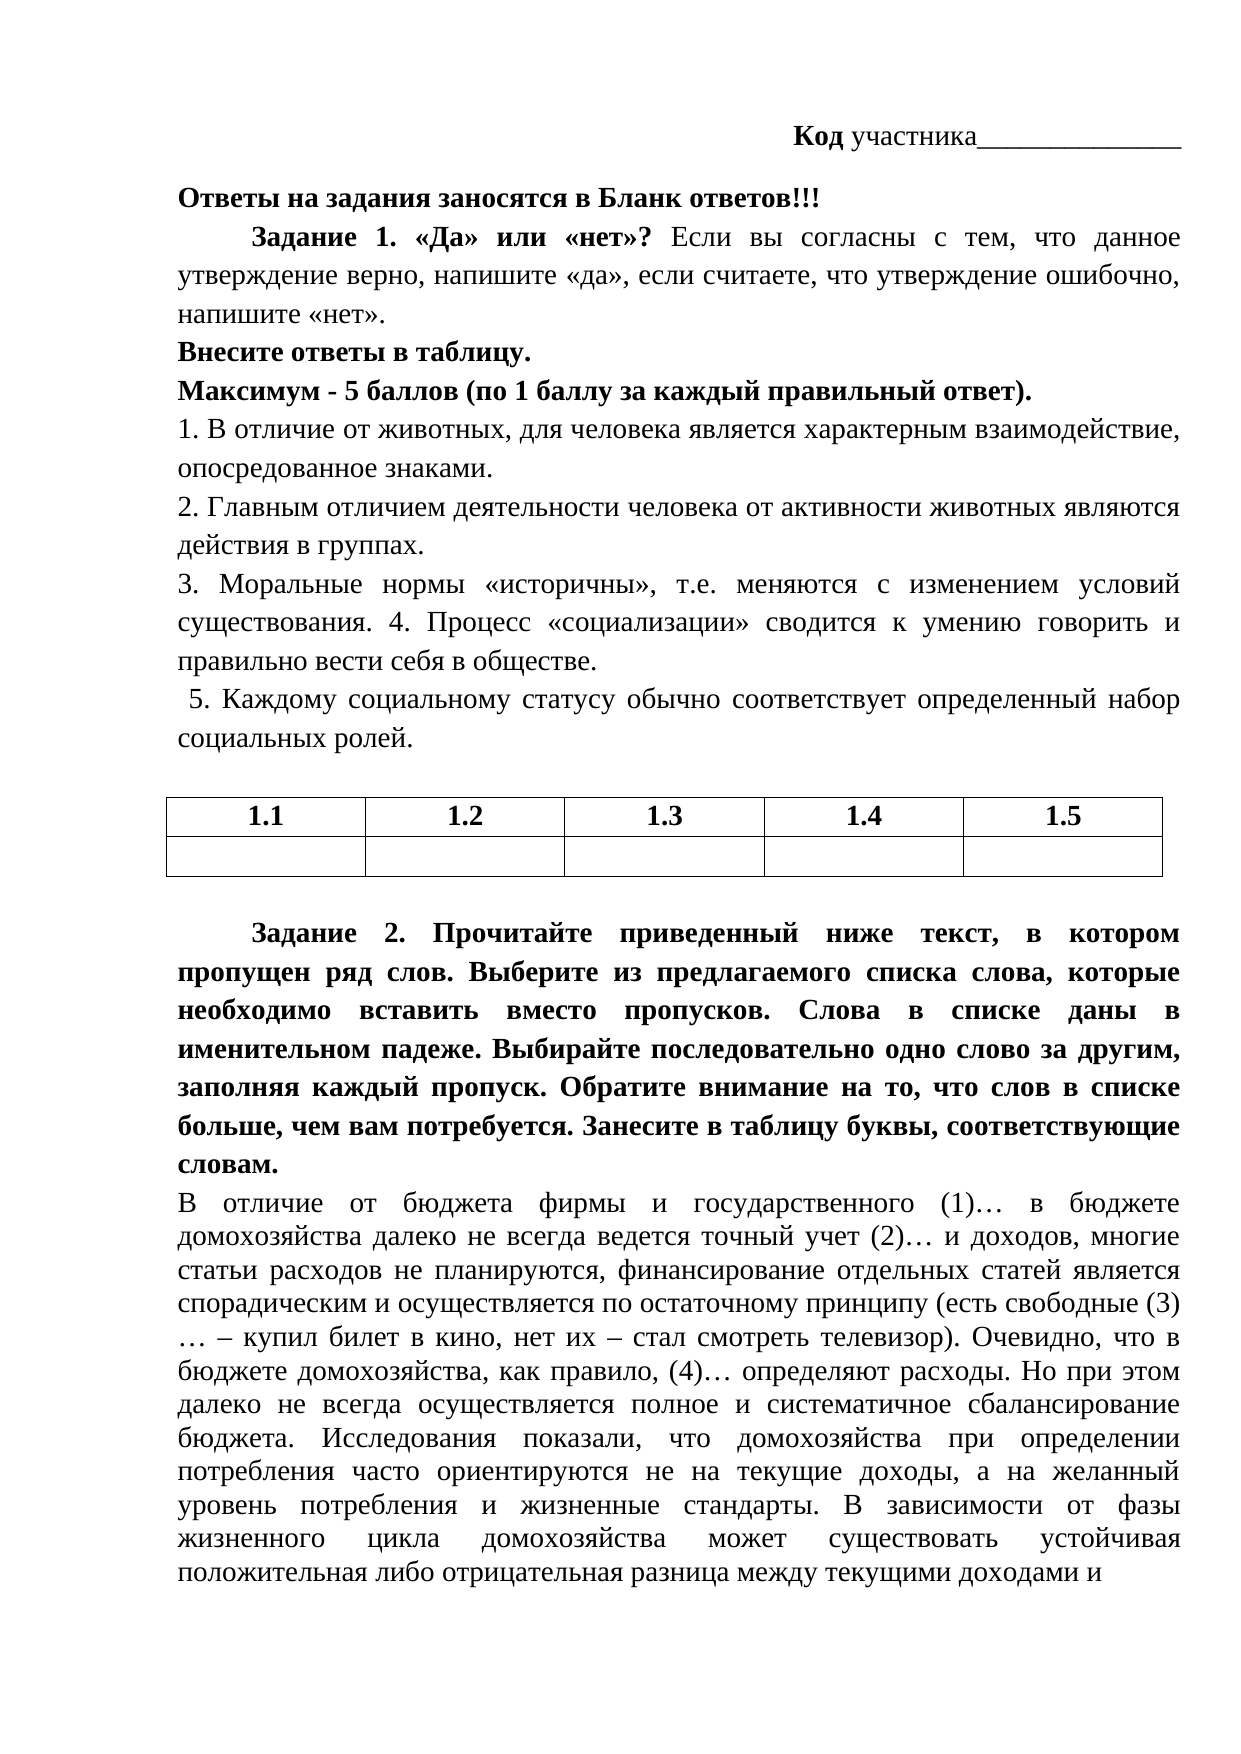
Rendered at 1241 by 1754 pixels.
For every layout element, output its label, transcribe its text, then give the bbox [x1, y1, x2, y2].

text Внесите ответы в таблицу. [177, 334, 1181, 368]
text 1. В отличие от животных, для человека является характерным взаимодействие, опосредованное знаками. [177, 412, 1181, 484]
table_header 1.4 [765, 798, 963, 836]
text Код участника______________ [177, 118, 1181, 152]
table_header 1.2 [366, 798, 564, 836]
table_cell [765, 837, 963, 876]
table_header 1.5 [964, 798, 1162, 836]
text Ответы на задания заносятся в Бланк ответов!!! [177, 180, 1181, 214]
table_cell [964, 837, 1162, 876]
table_header 1.1 [167, 798, 365, 836]
text 3. Моральные нормы «историчны», т.е. меняются с изменением условий существования. 4. Процесс «социализации» сводится к умению говорить и правильно вести себя в обществе. [177, 566, 1181, 676]
text 2. Главным отличием деятельности человека от активности животных являются действия в группах. [177, 489, 1181, 561]
text Максимум - 5 баллов (по 1 баллу за каждый правильный ответ). [177, 373, 1181, 407]
table_header 1.3 [565, 798, 764, 836]
text 5. Каждому социальному статусу обычно соответствует определенный набор социальных ролей. [177, 681, 1181, 753]
table_cell [565, 837, 764, 876]
text Задание 2. Прочитайте приведенный ниже текст, в котором пропущен ряд слов. Выберите из предлагаемого списка слова, которые необходимо вставить вместо пропусков. Слова в списке даны в именительном падеже. Выбирайте последовательно одно слово за другим, заполняя каждый пропуск. Обратите внимание на то, что слов в списке больше, чем вам потребуется. Занесите в таблицу буквы, соответствующие словам. [177, 915, 1181, 1180]
table_cell [167, 837, 365, 876]
table_cell [366, 837, 564, 876]
text В отличие от бюджета фирмы и государственного (1)… в бюджете домохозяйства далеко не всегда ведется точный учет (2)… и доходов, многие статьи расходов не планируются, финансирование отдельных статей является спорадическим и осуществляется по остаточному принципу (есть свободные (3)… – купил билет в кино, нет их – стал смотреть телевизор). Очевидно, что в бюджете домохозяйства, как правило, (4)… определяют расходы. Но при этом далеко не всегда осуществляется полное и систематичное сбалансирование бюджета. Исследования показали, что домохозяйства при определении потребления часто ориентируются не на текущие доходы, а на желанный уровень потребления и жизненные стандарты. В зависимости от фазы жизненного цикла домохозяйства может существовать устойчивая положительная либо отрицательная разница между текущими доходами и [177, 1185, 1181, 1587]
text Задание 1. «Да» или «нет»? Если вы согласны с тем, что данное утверждение верно, напишите «да», если считаете, что утверждение ошибочно, напишите «нет». [177, 219, 1181, 329]
